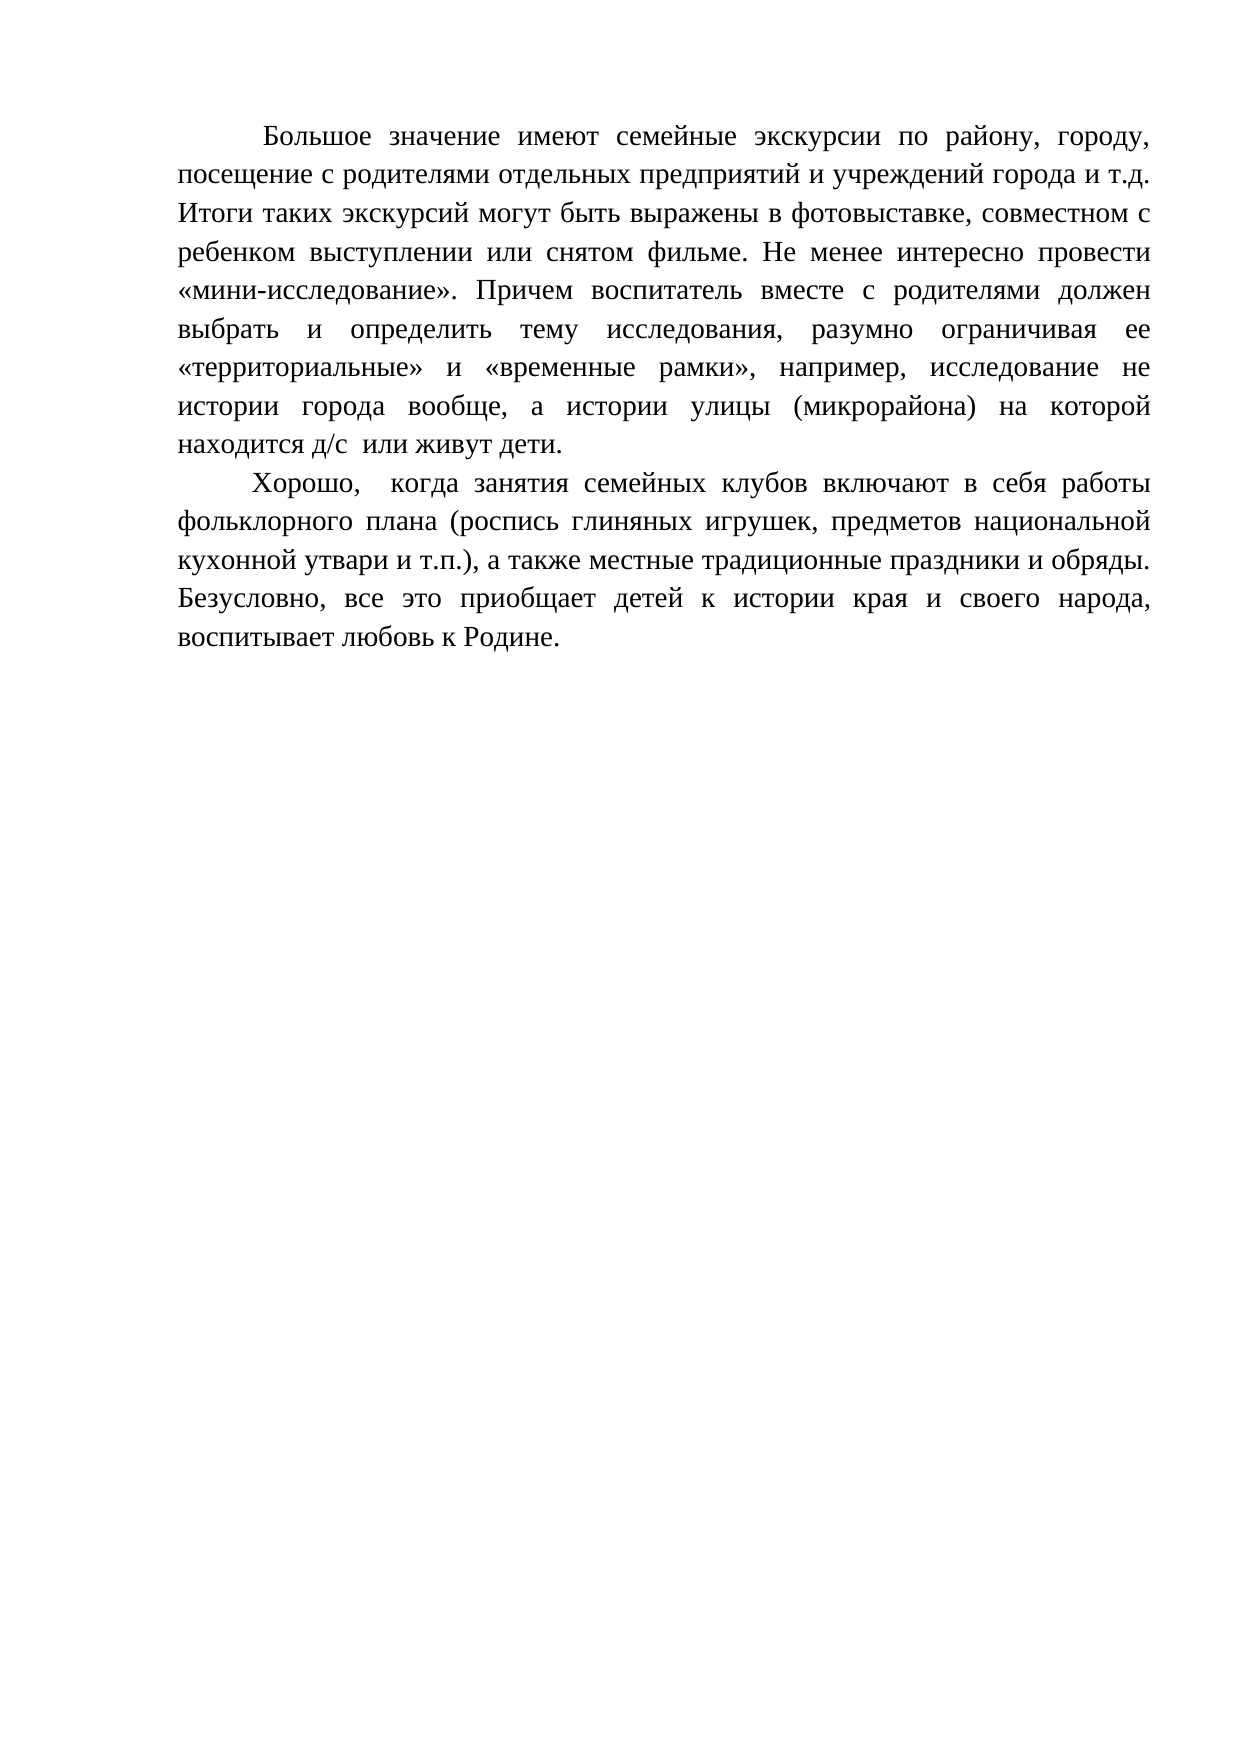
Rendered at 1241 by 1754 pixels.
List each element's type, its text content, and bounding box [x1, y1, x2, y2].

list Большое значение имеют семейные экскурсии по району, городу, посещение с родителями отдельных предприятий и учреждений города и т.д. Итоги таких экскурсий могут быть выражены в фотовыставке, совместном с ребенком выступлении или снятом фильме. Не менее интересно провести «мини-исследование». Причем воспитатель вместе с родителями должен выбрать и определить тему исследования, разумно ограничивая ее «территориальные» и «временные рамки», например, исследование не истории города вообще, а истории улицы (микрорайона) на которой находится д/с или живут дети. [177, 118, 1152, 460]
list Хорошо, когда занятия семейных клубов включают в себя работы фольклорного плана (роспись глиняных игрушек, предметов национальной кухонной утвари и т.п.), а также местные традиционные праздники и обряды. Безусловно, все это приобщает детей к истории края и своего народа, воспитывает любовь к Родине. [177, 465, 1152, 653]
